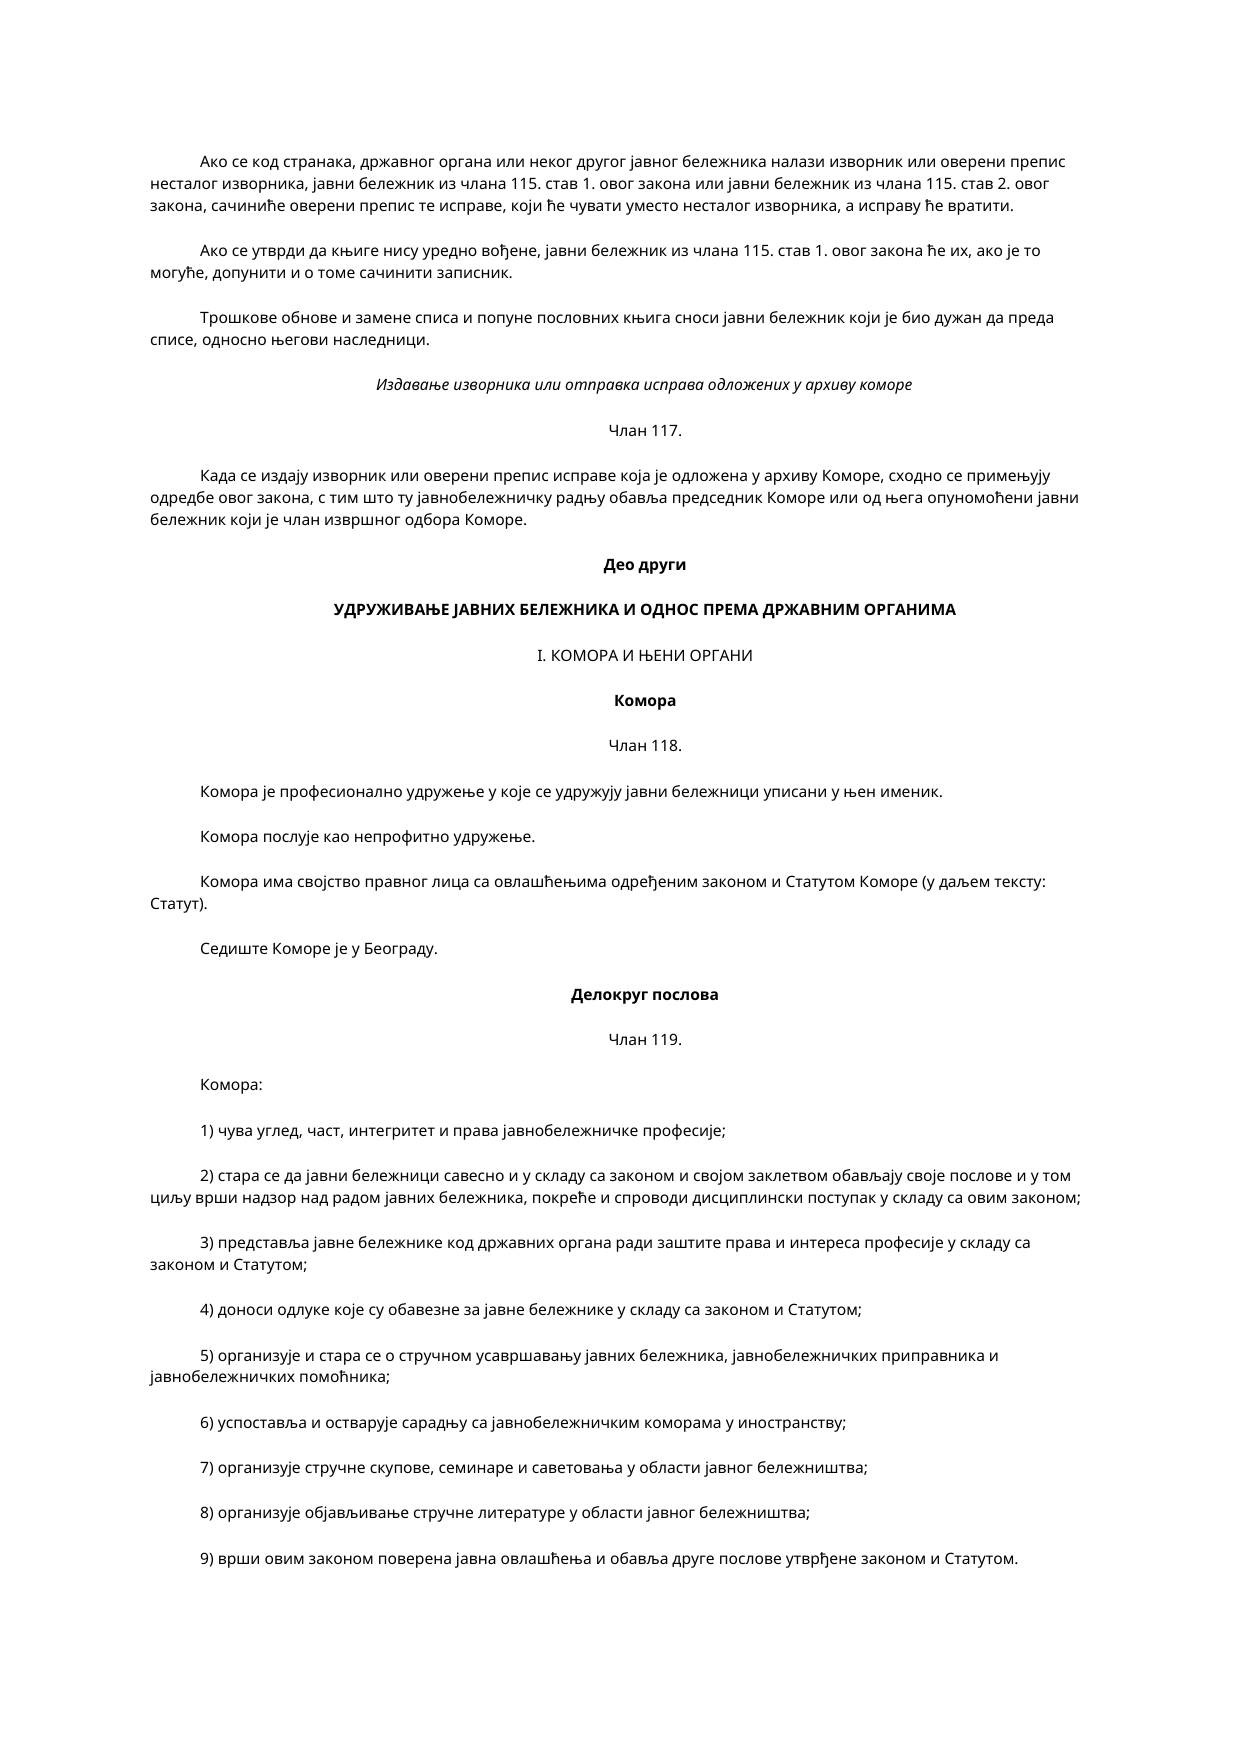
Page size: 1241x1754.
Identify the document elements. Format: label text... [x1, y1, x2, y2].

text 7) организује стручне скупове, семинаре и саветовања у области јавног бележништва; [150, 1456, 1090, 1478]
text 5) организује и стара се о стручном усавршавању јавних бележника, јавнобележничких приправника и јавнобележничких помоћника; [150, 1344, 1090, 1387]
text 1) чува углед, част, интегритет и права јавнобележничке професије; [150, 1119, 1090, 1141]
text Члан 119. [150, 1028, 1090, 1050]
text Комора има својство правног лица са овлашћењима одређеним законом и Статутом Коморе (у даљем тексту: Статут). [150, 870, 1090, 914]
text Седиште Коморе је у Београду. [150, 937, 1090, 959]
text 4) доноси одлуке које су обавезне за јавне бележнике у складу са законом и Статутом; [150, 1298, 1090, 1320]
text Део други [150, 553, 1090, 575]
text Комора послује као непрофитно удружење. [150, 825, 1090, 847]
text УДРУЖИВАЊЕ ЈАВНИХ БЕЛЕЖНИКА И ОДНОС ПРЕМА ДРЖАВНИМ ОРГАНИМА [150, 598, 1090, 620]
text Комора: [150, 1073, 1090, 1095]
text Трошкове обнове и замене списа и попуне пословних књига сноси јавни бележник који је био дужан да преда списе, односно његови наследници. [150, 306, 1090, 350]
text I. КОМОРА И ЊЕНИ ОРГАНИ [150, 644, 1090, 666]
text Ако се код странака, државног органа или неког другог јавног бележника налази изворник или оверени препис несталог изворника, јавни бележник из члана 115. став 1. овог закона или јавни бележник из члана 115. став 2. овог закона, сачиниће оверени препис те исправе, који ће чувати уместо несталог изворника, а исправу ће вратити. [150, 150, 1090, 216]
text 8) организује објављивање стручне литературе у области јавног бележништва; [150, 1502, 1090, 1523]
text Ако се утврди да књиге нису уредно вођене, јавни бележник из члана 115. став 1. овог закона ће их, ако је то могуће, допунити и о томе сачинити записник. [150, 239, 1090, 283]
text Комора је професионално удружење у које се удружују јавни бележници уписани у њен именик. [150, 780, 1090, 802]
text 3) представља јавне бележнике код државних органа ради заштите права и интереса професије у складу са законом и Статутом; [150, 1231, 1090, 1275]
text Делокруг послова [150, 983, 1090, 1005]
text Члан 118. [150, 734, 1090, 756]
text 6) успоставља и остварује сарадњу са јавнобележничким коморама у иностранству; [150, 1411, 1090, 1433]
text Издавање изворника или отправка исправа одложених у архиву коморе [150, 373, 1090, 395]
text Када се издају изворник или оверени препис исправе која је одложена у архиву Коморе, сходно се примењују одредбе овог закона, с тим што ту јавнобележничку радњу обавља председник Коморе или од њега опуномоћени јавни бележник који је члан извршног одбора Коморе. [150, 464, 1090, 530]
text 2) стара се да јавни бележници савесно и у складу са законом и својом заклетвом обављају своје послове и у том циљу врши надзор над радом јавних бележника, покреће и спроводи дисциплински поступак у складу са овим законом; [150, 1164, 1090, 1208]
text Комора [150, 689, 1090, 711]
text 9) врши овим законом поверена јавна овлашћења и обавља друге послове утврђене законом и Статутом. [150, 1547, 1090, 1569]
text Члан 117. [150, 419, 1090, 441]
